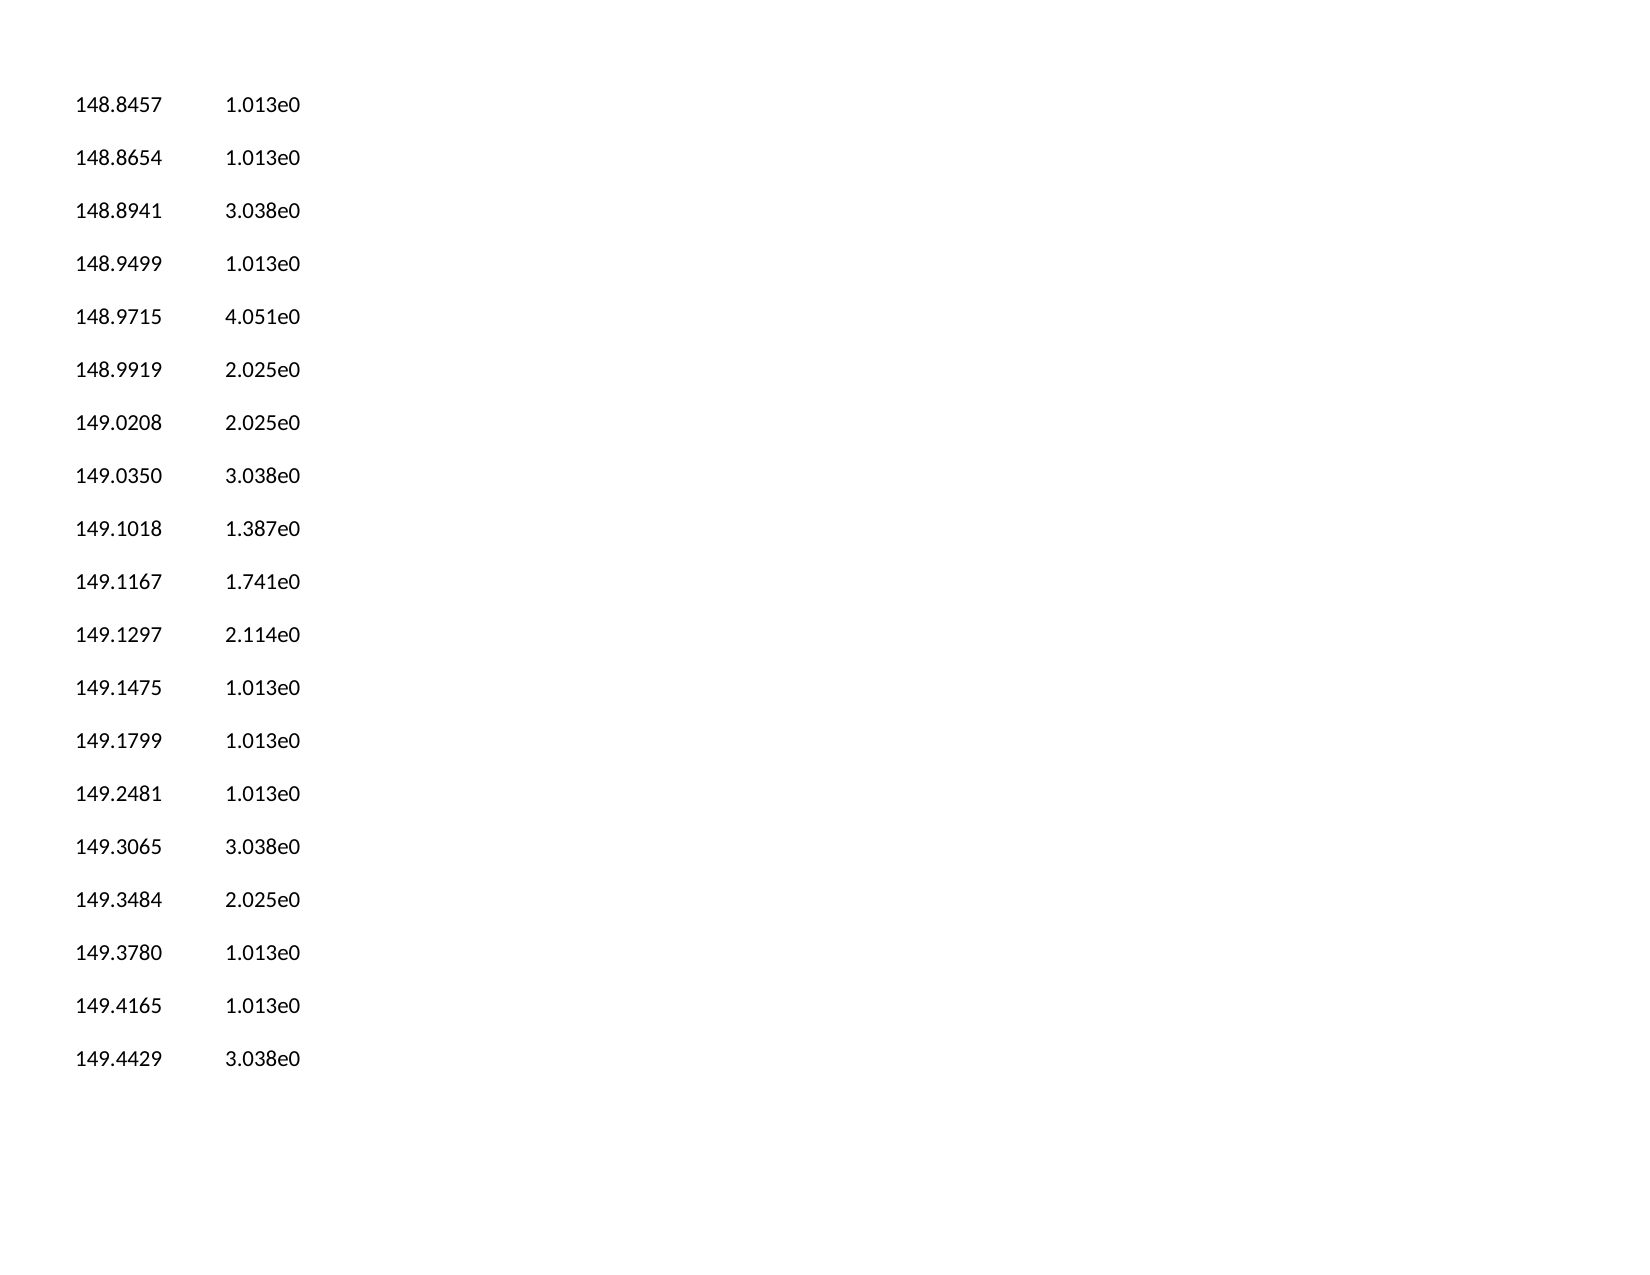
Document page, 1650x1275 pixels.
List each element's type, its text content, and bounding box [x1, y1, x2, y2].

text 148.8457 1.013e0 [75, 90, 1563, 118]
text 149.0208 2.025e0 [75, 408, 1563, 436]
text 149.1018 1.387e0 [75, 514, 1563, 542]
text 149.1297 2.114e0 [75, 620, 1563, 648]
text 149.2481 1.013e0 [75, 779, 1563, 807]
text 149.4429 3.038e0 [75, 1044, 1563, 1072]
text 148.8941 3.038e0 [75, 196, 1563, 224]
text 149.1475 1.013e0 [75, 673, 1563, 701]
text 149.1167 1.741e0 [75, 567, 1563, 595]
text 149.4165 1.013e0 [75, 991, 1563, 1019]
text 149.3780 1.013e0 [75, 938, 1563, 966]
text 149.3484 2.025e0 [75, 885, 1563, 913]
text 149.0350 3.038e0 [75, 461, 1563, 489]
text 148.9499 1.013e0 [75, 249, 1563, 277]
text 149.3065 3.038e0 [75, 832, 1563, 860]
text 148.8654 1.013e0 [75, 143, 1563, 171]
text 148.9715 4.051e0 [75, 302, 1563, 330]
text 149.1799 1.013e0 [75, 726, 1563, 754]
text 148.9919 2.025e0 [75, 355, 1563, 383]
